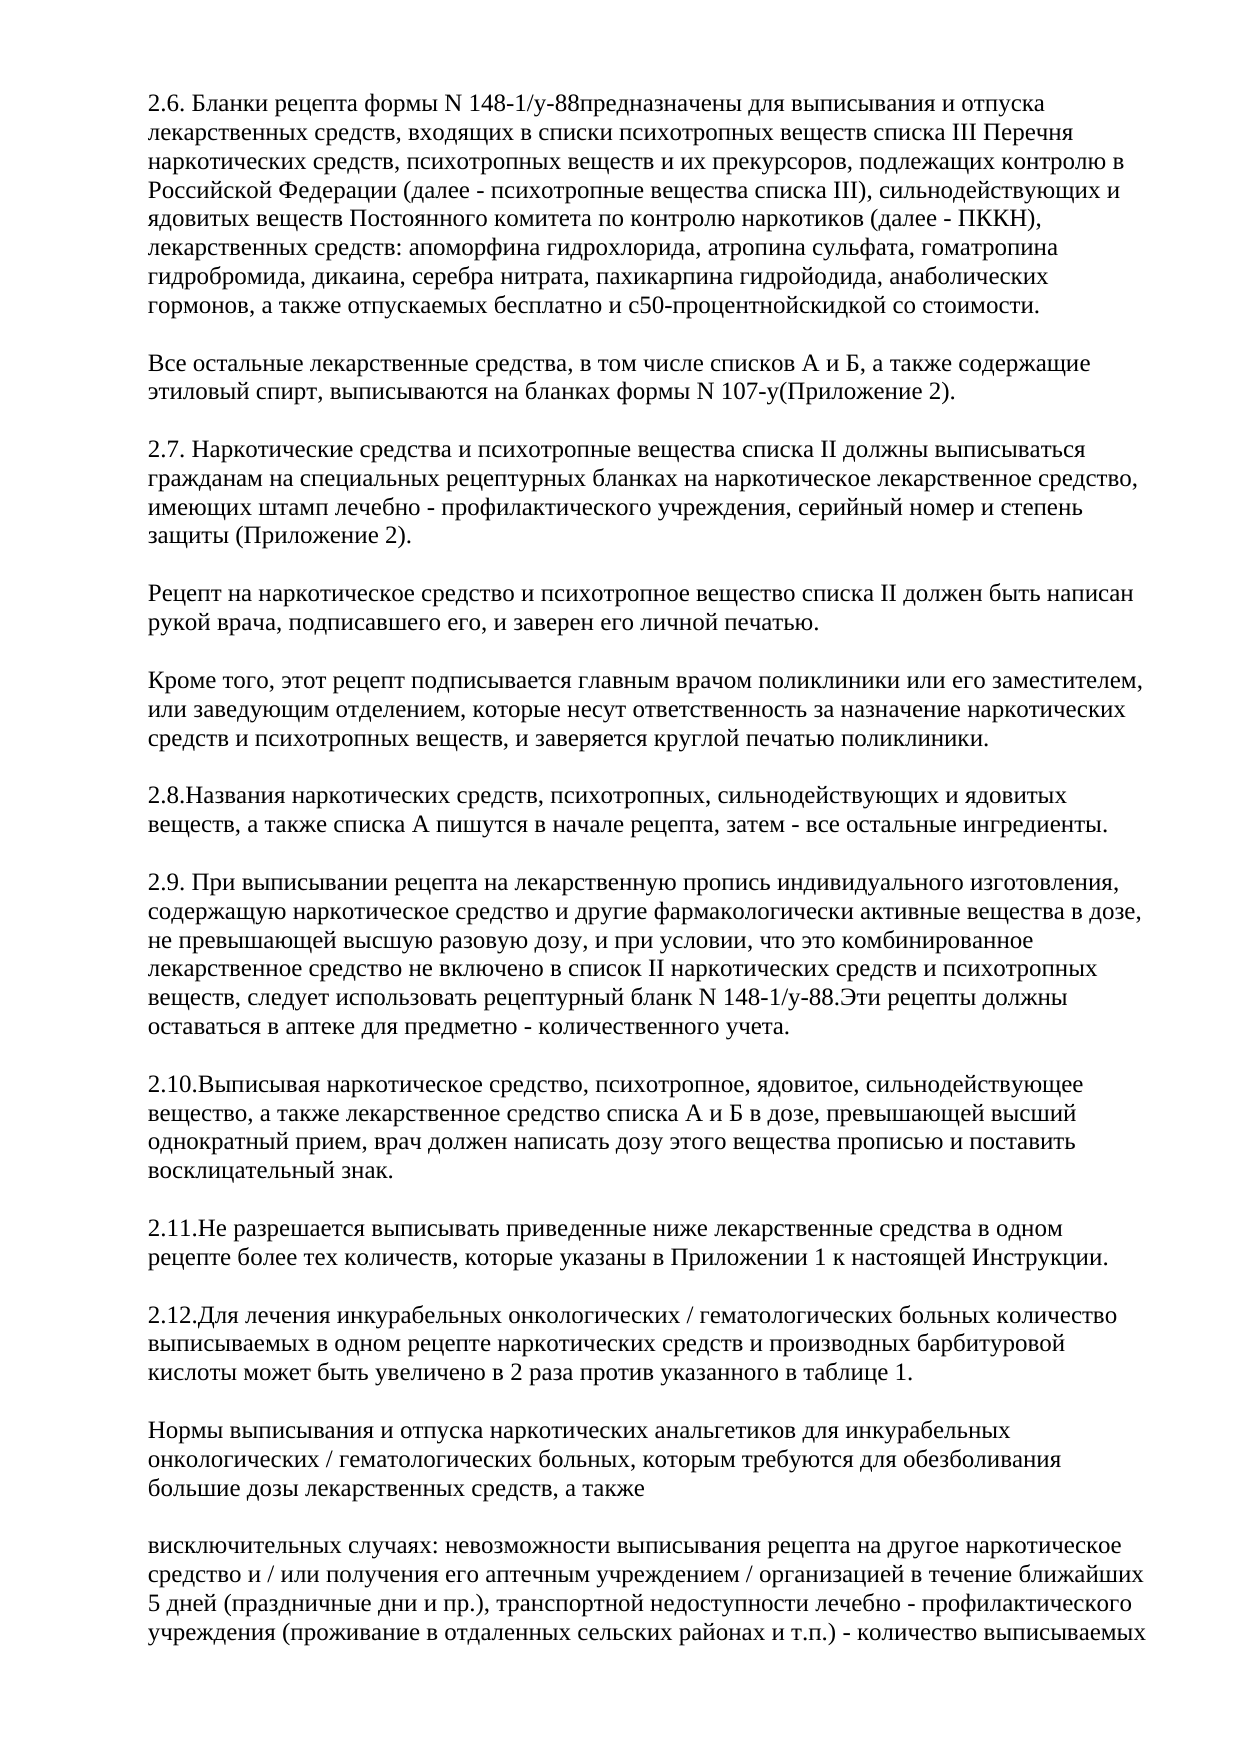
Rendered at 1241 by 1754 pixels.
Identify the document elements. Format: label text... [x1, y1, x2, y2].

text Рецепт на наркотическое средство и психотропное вещество списка II должен быть написан рукой врача, подписавшего его, и заверен его личной печатью. [148, 578, 1152, 636]
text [148, 1531, 1152, 1646]
text Нормы выписывания и отпуска наркотических анальгетиков для инкурабельных онкологических / гематологических больных, которым требуются для обезболивания большие дозы лекарственных средств, а также [148, 1415, 1152, 1501]
text Все остальные лекарственные средства, в том числе списков А и Б, а также содержащие этиловый спирт, выписываются на бланках формы N 107-у(Приложение 2). [148, 348, 1152, 405]
text 2.12.Для лечения инкурабельных онкологических / гематологических больных количество выписываемых в одном рецепте наркотических средств и производных барбитуровой кислоты может быть увеличено в 2 раза против указанного в таблице 1. [148, 1300, 1152, 1386]
text 2.11.Не разрешается выписывать приведенные ниже лекарственные средства в одном рецепте более тех количеств, которые указаны в Приложении 1 к настоящей Инструкции. [148, 1213, 1152, 1271]
text 2.6. Бланки рецепта формы N 148-1/у-88предназначены для выписывания и отпуска лекарственных средств, входящих в списки психотропных веществ списка III Перечня наркотических средств, психотропных веществ и их прекурсоров, подлежащих контролю в Российской Федерации (далее - психотропные вещества списка III), сильнодействующих и ядовитых веществ Постоянного комитета по контролю наркотиков (далее - ПККН), лекарственных средств: апоморфина гидрохлорида, атропина сульфата, гоматропина гидробромида, дикаина, серебра нитрата, пахикарпина гидройодида, анаболических гормонов, а также отпускаемых бесплатно и с50-процентнойскидкой со стоимости. [148, 88, 1152, 318]
text 2.7. Наркотические средства и психотропные вещества списка II должны выписываться гражданам на специальных рецептурных бланках на наркотическое лекарственное средство, имеющих штамп лечебно - профилактического учреждения, серийный номер и степень защиты (Приложение 2). [148, 434, 1152, 549]
text 2.8.Названия наркотических средств, психотропных, сильнодействующих и ядовитых веществ, а также списка А пишутся в начале рецепта, затем - все остальные ингредиенты. [148, 781, 1152, 838]
text 2.9. При выписывании рецепта на лекарственную пропись индивидуального изготовления, содержащую наркотическое средство и другие фармакологически активные вещества в дозе, не превышающей высшую разовую дозу, и при условии, что это комбинированное лекарственное средство не включено в список II наркотических средств и психотропных веществ, следует использовать рецептурный бланк N 148-1/у-88.Эти рецепты должны оставаться в аптеке для предметно - количественного учета. [148, 867, 1152, 1040]
text Кроме того, этот рецепт подписывается главным врачом поликлиники или его заместителем, или заведующим отделением, которые несут ответственность за назначение наркотических средств и психотропных веществ, и заверяется круглой печатью поликлиники. [148, 665, 1152, 751]
text 2.10.Выписывая наркотическое средство, психотропное, ядовитое, сильнодействующее вещество, а также лекарственное средство списка А и Б в дозе, превышающей высший однократный прием, врач должен написать дозу этого вещества прописью и поставить восклицательный знак. [148, 1069, 1152, 1184]
